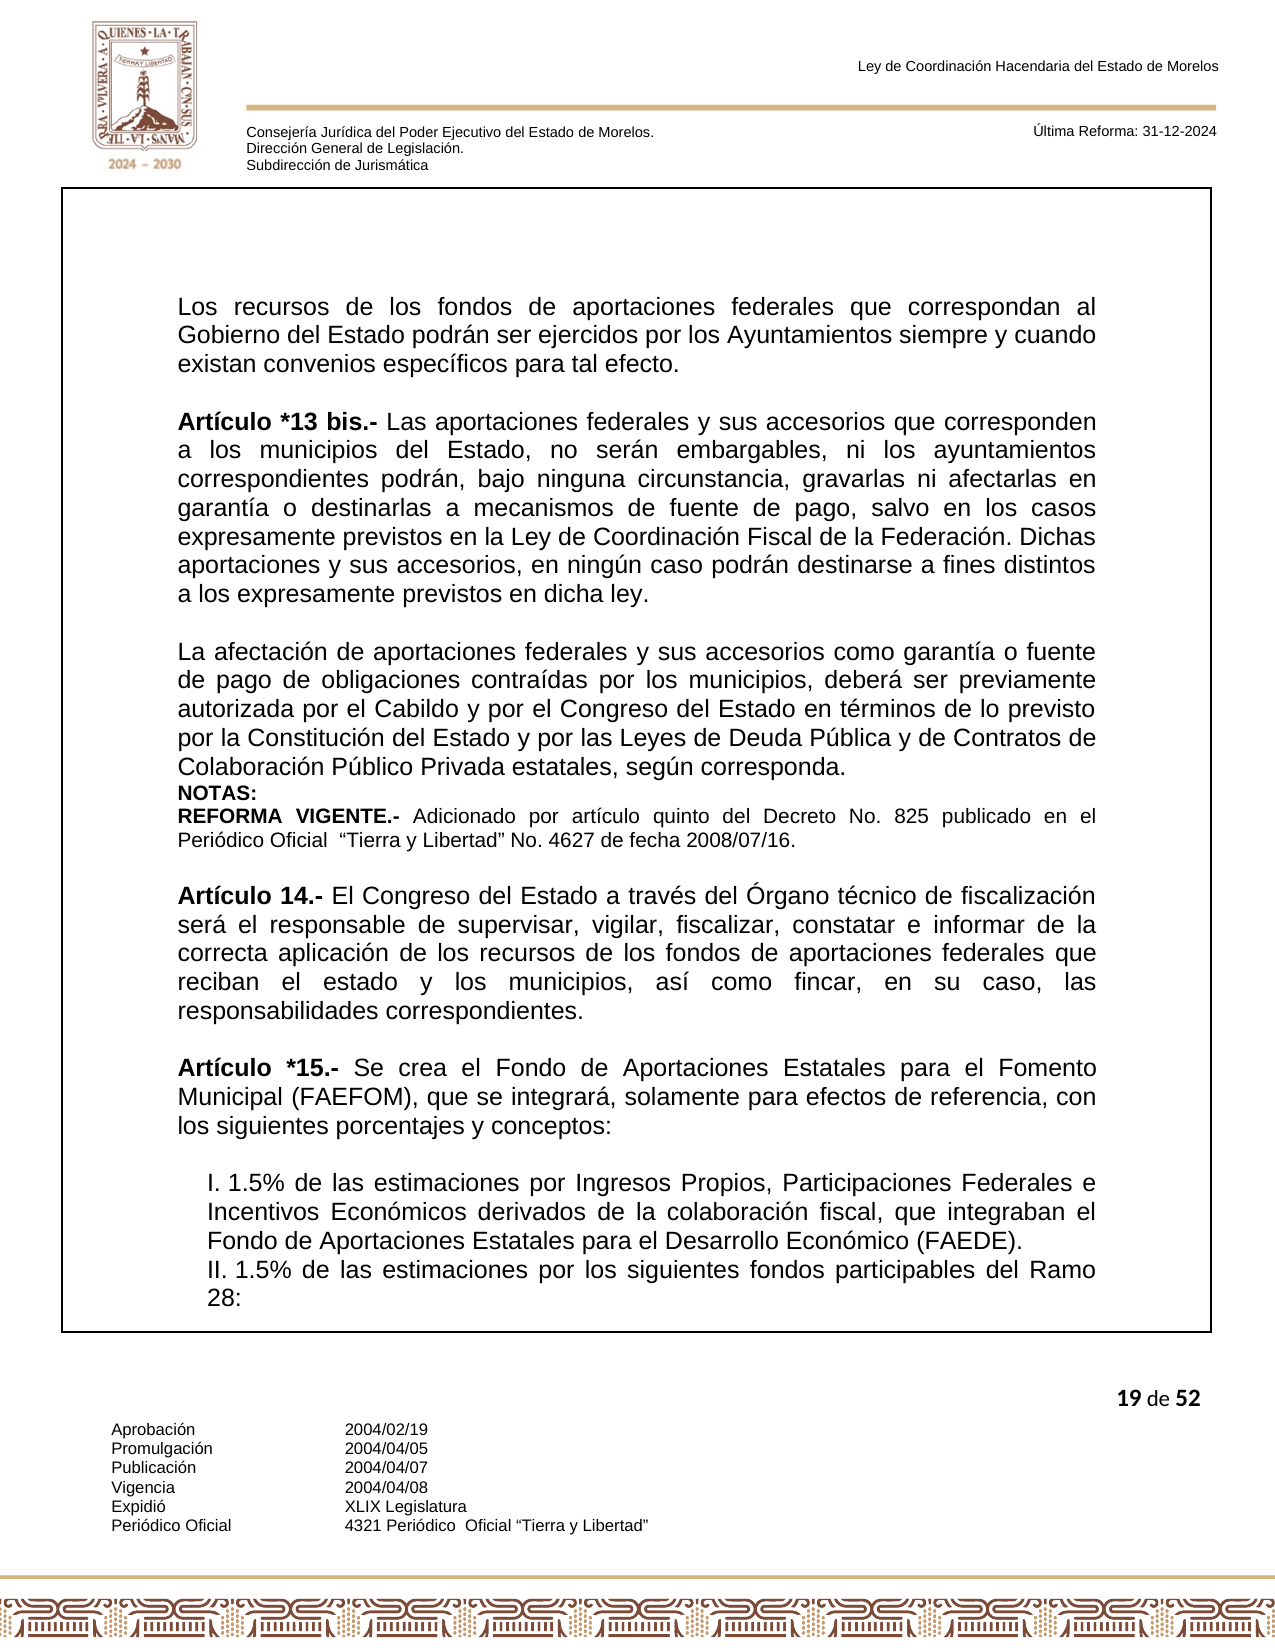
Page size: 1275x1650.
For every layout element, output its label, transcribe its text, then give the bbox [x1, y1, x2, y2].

list 1.5% de las estimaciones por Ingresos Propios, Participaciones Federales e Incentivos Económicos derivados de la colaboración fiscal, que integraban el Fondo de Aportaciones Estatales para el Desarrollo Económico (FAEDE). [207, 1168, 1098, 1255]
text Artículo *13 bis.- Las aportaciones federales y sus accesorios que corresponden a los municipios del Estado, no serán embargables, ni los ayuntamientos correspondientes podrán, bajo ninguna circunstancia, gravarlas ni afectarlas en garantía o destinarlas a mecanismos de fuente de pago, salvo en los casos expresamente previstos en la Ley de Coordinación Fiscal de aportaciones y sus accesorios, en ningún caso podrán destinarse a fines distintos a los expresamente previstos en dicha ley. [177, 407, 1098, 608]
text Los recursos de los fondos de aportaciones federales que correspondan al Gobierno del Estado podrán ser ejercidos por los Ayuntamientos siempre y cuando existan convenios específicos para tal efecto. [177, 292, 1098, 378]
text NOTAS: [177, 780, 1098, 804]
text La afectación de aportaciones federales y sus accesorios como garantía o fuente de pago de obligaciones contraídas por los municipios, deberá ser previamente autorizada por el Cabildo y por el Congreso del Estado en términos de lo previsto por del Estado y por las Leyes de Deuda Pública y de Contratos de Colaboración Público Privada estatales, según corresponda. [177, 637, 1098, 780]
picture [0, 1567, 1275, 1650]
text Artículo 14.- El Congreso del Estado a través del Órgano técnico de fiscalización será el responsable de supervisar, vigilar, fiscalizar, constatar e informar de la correcta aplicación de los recursos de los fondos de aportaciones federales que reciban el estado y los municipios, así como fincar, en su caso, las responsabilidades correspondientes. [177, 881, 1098, 1025]
list 1.5% de las estimaciones por los siguientes fondos participables del Ramo 28: [207, 1255, 1098, 1312]
picture [87, 14, 215, 175]
text REFORMA VIGENTE.- Adicionado por artículo quinto del Decreto No. 825 publicado en el Periódico Oficial “Tierra y Libertad” No. 4627 de fecha 2008/07/16. [177, 804, 1098, 852]
picture [246, 86, 1217, 120]
text Artículo *15.- Se crea el Fondo de Aportaciones Estatales para el Fomento Municipal (FAEFOM), que se integrará, solamente para efectos de referencia, con los siguientes porcentajes y conceptos: [177, 1053, 1098, 1140]
